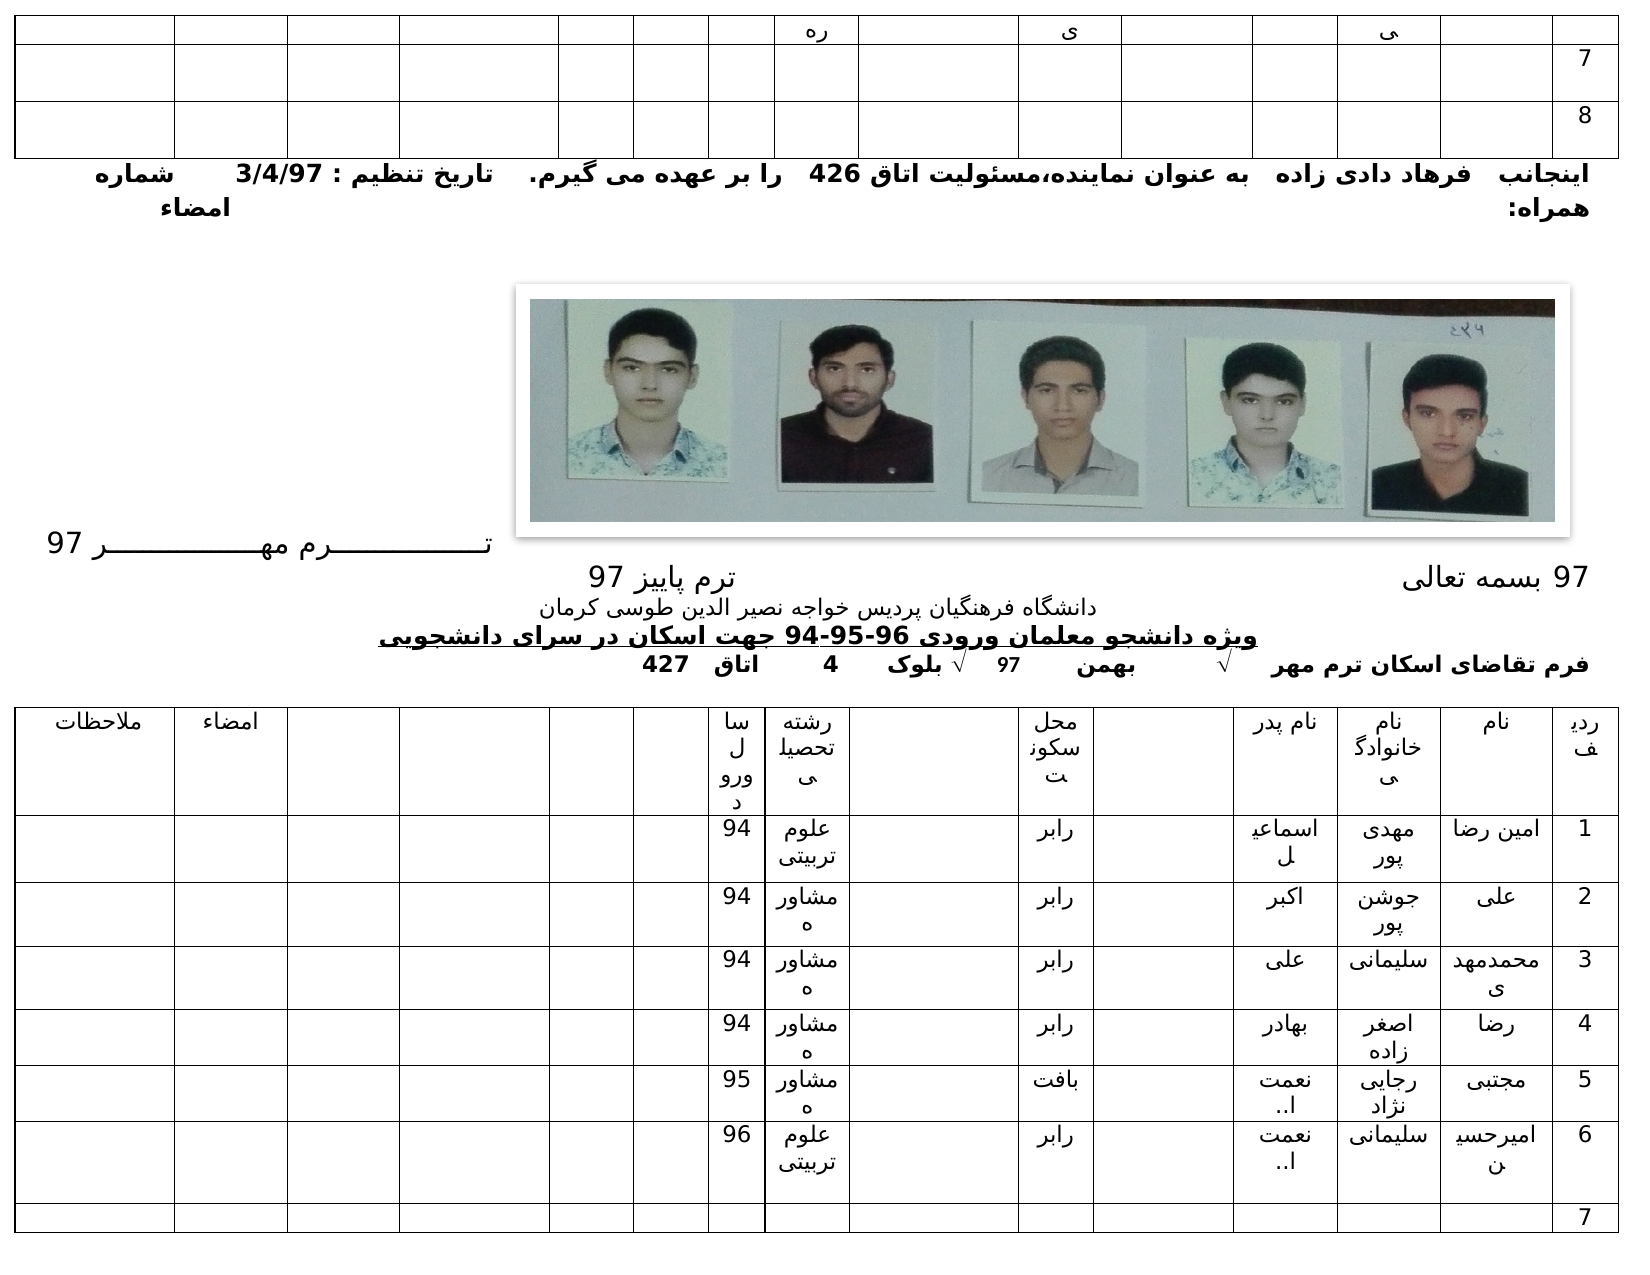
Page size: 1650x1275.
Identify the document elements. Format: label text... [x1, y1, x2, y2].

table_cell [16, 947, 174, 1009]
text اینجانب فرهاد دادی زاده به عنوان نماینده،مسئولیت اتاق 426 را بر عهده می گیرم. تاریخ تنظیم : 3/4/97 شماره همراه: امضاء [46, 159, 1590, 222]
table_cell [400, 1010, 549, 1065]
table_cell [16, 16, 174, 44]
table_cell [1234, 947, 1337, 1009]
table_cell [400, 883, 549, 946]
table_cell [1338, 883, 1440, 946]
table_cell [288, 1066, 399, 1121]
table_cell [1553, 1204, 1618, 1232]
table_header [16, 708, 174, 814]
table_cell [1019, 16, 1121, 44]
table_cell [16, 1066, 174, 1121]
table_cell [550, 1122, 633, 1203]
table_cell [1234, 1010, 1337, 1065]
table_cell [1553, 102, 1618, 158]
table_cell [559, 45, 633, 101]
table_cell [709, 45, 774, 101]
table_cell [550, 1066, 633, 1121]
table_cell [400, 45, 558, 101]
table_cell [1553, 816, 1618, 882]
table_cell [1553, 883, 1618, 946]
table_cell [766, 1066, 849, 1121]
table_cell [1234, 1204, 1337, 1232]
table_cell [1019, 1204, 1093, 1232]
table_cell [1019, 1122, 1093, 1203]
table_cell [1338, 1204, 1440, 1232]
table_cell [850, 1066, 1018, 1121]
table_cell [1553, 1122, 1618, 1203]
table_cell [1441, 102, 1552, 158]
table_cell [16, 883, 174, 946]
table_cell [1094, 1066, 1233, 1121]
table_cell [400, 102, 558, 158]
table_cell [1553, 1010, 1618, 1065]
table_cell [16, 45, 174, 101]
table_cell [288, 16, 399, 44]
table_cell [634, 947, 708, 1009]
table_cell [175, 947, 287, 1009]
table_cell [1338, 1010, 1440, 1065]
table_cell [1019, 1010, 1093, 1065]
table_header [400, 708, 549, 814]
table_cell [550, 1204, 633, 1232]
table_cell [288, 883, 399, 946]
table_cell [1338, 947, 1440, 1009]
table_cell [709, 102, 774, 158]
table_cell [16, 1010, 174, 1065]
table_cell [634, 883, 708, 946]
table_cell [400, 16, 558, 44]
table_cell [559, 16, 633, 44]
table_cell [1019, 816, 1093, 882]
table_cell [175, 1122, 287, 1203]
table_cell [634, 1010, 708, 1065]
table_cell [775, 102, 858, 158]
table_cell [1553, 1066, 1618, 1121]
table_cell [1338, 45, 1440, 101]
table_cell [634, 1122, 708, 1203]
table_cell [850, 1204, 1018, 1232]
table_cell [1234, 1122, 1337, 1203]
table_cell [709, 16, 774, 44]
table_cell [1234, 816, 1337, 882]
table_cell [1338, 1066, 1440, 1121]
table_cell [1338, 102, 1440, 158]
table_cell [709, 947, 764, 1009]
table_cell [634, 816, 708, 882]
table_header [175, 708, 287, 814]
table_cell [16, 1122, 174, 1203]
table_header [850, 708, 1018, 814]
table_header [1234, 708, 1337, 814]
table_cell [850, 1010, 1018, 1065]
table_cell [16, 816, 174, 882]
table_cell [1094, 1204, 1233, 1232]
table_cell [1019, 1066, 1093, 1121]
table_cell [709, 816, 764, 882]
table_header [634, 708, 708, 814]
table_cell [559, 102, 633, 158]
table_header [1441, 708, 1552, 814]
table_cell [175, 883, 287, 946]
text ترم مهر 97 97 بسمه تعالی ترم پاییز 97 [46, 526, 1590, 594]
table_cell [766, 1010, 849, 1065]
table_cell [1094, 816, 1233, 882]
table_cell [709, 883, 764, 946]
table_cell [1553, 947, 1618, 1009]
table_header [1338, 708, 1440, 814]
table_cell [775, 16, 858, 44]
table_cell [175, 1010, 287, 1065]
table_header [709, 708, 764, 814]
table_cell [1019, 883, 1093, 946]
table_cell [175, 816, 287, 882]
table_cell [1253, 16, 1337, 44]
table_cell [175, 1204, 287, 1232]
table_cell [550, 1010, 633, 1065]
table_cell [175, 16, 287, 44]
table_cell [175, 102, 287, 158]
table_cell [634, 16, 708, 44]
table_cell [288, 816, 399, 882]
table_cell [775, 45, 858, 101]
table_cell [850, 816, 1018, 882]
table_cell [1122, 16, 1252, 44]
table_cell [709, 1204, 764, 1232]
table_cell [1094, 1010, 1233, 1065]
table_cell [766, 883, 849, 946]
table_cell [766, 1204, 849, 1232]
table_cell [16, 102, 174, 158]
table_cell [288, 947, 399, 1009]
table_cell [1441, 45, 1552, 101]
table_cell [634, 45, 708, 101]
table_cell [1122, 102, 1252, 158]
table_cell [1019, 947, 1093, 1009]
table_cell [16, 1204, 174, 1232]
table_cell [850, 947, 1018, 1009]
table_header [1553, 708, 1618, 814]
text فرم تقاضای اسکان ترم مهر بهمن 97 بلوک 4 اتاق 427 [46, 650, 1590, 679]
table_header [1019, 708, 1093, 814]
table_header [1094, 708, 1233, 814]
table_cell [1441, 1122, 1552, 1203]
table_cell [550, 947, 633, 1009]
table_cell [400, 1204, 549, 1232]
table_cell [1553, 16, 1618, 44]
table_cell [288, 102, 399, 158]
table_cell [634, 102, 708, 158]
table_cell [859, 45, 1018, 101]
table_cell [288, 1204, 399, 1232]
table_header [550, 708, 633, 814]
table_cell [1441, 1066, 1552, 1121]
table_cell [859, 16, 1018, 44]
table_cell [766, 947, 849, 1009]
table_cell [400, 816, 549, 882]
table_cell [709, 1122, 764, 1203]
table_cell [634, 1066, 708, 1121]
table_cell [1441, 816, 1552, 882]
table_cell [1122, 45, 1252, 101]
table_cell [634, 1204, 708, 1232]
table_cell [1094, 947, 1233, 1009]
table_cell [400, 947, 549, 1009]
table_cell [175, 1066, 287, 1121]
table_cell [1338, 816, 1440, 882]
picture [530, 299, 1555, 522]
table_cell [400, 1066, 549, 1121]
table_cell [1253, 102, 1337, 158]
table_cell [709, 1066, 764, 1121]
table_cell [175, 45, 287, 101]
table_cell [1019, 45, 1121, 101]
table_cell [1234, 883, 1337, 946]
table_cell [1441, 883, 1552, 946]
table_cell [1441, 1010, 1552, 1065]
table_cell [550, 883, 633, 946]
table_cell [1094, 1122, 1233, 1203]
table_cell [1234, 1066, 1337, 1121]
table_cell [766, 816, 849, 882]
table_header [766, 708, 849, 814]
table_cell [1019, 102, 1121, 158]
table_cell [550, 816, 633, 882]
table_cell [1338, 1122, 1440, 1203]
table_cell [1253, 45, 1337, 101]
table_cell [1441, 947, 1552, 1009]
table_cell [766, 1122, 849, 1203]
text دانشگاه فرهنگیان پردیس خواجه نصیر الدین طوسی کرمان [46, 594, 1590, 621]
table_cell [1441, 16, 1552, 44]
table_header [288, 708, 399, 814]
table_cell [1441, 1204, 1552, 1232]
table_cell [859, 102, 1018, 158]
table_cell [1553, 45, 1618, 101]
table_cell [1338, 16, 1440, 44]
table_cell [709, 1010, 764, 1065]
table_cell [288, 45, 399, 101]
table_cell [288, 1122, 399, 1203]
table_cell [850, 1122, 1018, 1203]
text ویژه دانشجو معلمان ورودی 96-95-94 جهت اسکان در سرای دانشجویی [46, 621, 1590, 650]
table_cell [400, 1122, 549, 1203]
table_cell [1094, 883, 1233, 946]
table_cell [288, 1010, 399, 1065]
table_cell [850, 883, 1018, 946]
